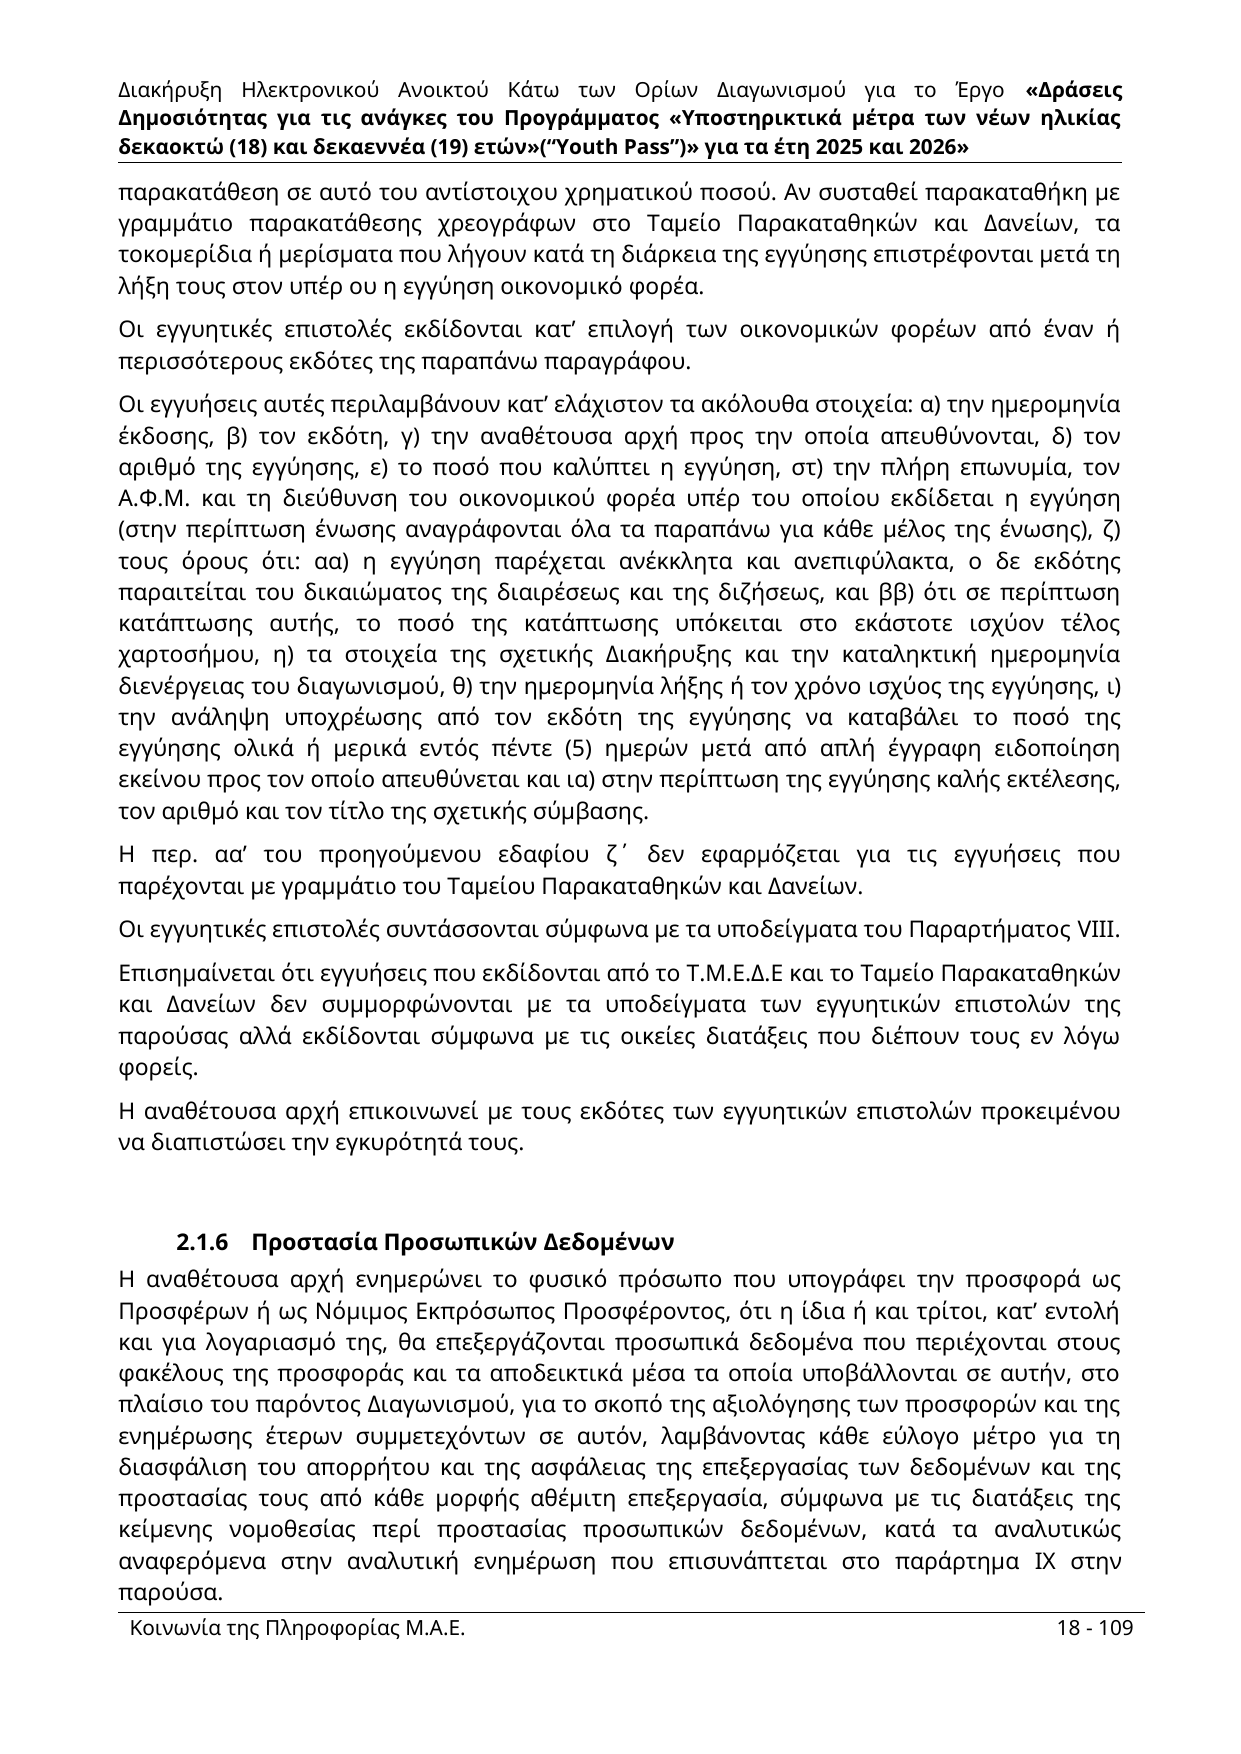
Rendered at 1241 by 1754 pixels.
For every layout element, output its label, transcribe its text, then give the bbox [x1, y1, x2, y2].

text Η αναθέτουσα αρχή επικοινωνεί με τους εκδότες των εγγυητικών επιστολών προκειμένου να διαπιστώσει την εγκυρότητά τους. [118, 1095, 1122, 1157]
text Οι εγγυήσεις αυτές περιλαμβάνουν κατ’ ελάχιστον τα ακόλουθα στοιχεία: α) την ημερομηνία έκδοσης, β) τον εκδότη, γ) την αναθέτουσα αρχή προς την οποία απευθύνονται, δ) τον αριθμό της εγγύησης, ε) το ποσό που καλύπτει η εγγύηση, στ) την πλήρη επωνυμία, τον Α.Φ.Μ. και τη διεύθυνση του οικονομικού φορέα υπέρ του οποίου εκδίδεται η εγγύηση (στην περίπτωση ένωσης αναγράφονται όλα τα παραπάνω για κάθε μέλος της ένωσης), ζ) τους όρους ότι: αα) η εγγύηση παρέχεται ανέκκλητα και ανεπιφύλακτα, ο δε εκδότης παραιτείται του δικαιώματος της διαιρέσεως και της διζήσεως, και ββ) ότι σε περίπτωση κατάπτωσης αυτής, το ποσό της κατάπτωσης υπόκειται στο εκάστοτε ισχύον τέλος χαρτοσήμου, η) τα στοιχεία της σχετικής Διακήρυξης και την καταληκτική ημερομηνία διενέργειας του διαγωνισμού, θ) την ημερομηνία λήξης ή τον χρόνο ισχύος της εγγύησης, ι) την ανάληψη υποχρέωσης από τον εκδότη της εγγύησης να καταβάλει το ποσό της εγγύησης ολικά ή μερικά εντός πέντε (5) ημερών μετά από απλή έγγραφη ειδοποίηση εκείνου προς τον οποίο απευθύνεται και ια) στην περίπτωση της εγγύησης καλής εκτέλεσης, τον αριθμό και τον τίτλο της σχετικής σύμβασης. [118, 388, 1122, 826]
text Η αναθέτουσα αρχή ενημερώνει το φυσικό πρόσωπο που υπογράφει την προσφορά ως Προσφέρων ή ως Νόμιμος Εκπρόσωπος Προσφέροντος, ότι η ίδια ή και τρίτοι, κατ’ εντολή και για λογαριασμό της, θα επεξεργάζονται προσωπικά δεδομένα που περιέχονται στους φακέλους της προσφοράς και τα αποδεικτικά μέσα τα οποία υποβάλλονται σε αυτήν, στο πλαίσιο του παρόντος Διαγωνισμού, για το σκοπό της αξιολόγησης των προσφορών και της ενημέρωσης έτερων συμμετεχόντων σε αυτόν, λαμβάνοντας κάθε εύλογο μέτρο για τη διασφάλιση του απορρήτου και της ασφάλειας της επεξεργασίας των δεδομένων και της προστασίας τους από κάθε μορφής αθέμιτη επεξεργασία, σύμφωνα με τις διατάξεις της κείμενης νομοθεσίας περί προστασίας προσωπικών δεδομένων, κατά τα αναλυτικώς αναφερόμενα στην αναλυτική ενημέρωση που επισυνάπτεται στο παράρτημα IX στην παρούσα. [118, 1263, 1122, 1607]
subtitle Προστασία Προσωπικών Δεδομένων [176, 1226, 1122, 1257]
text Οι εγγυητικές επιστολές εκδίδονται κατ’ επιλογή των οικονομικών φορέων από έναν ή περισσότερους εκδότες της παραπάνω παραγράφου. [118, 313, 1122, 376]
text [118, 176, 1122, 301]
text Επισημαίνεται ότι εγγυήσεις που εκδίδονται από το Τ.Μ.Ε.Δ.Ε και το Ταμείο Παρακαταθηκών και Δανείων δεν συμμορφώνονται με τα υποδείγματα των εγγυητικών επιστολών της παρούσας αλλά εκδίδονται σύμφωνα με τις οικείες διατάξεις που διέπουν τους εν λόγω φορείς. [118, 957, 1122, 1082]
text Οι εγγυητικές επιστολές συντάσσονται σύμφωνα με τα υποδείγματα του Παραρτήματος VIII. [118, 913, 1122, 945]
text Η περ. αα’ του προηγούμενου εδαφίου ζ΄ δεν εφαρμόζεται για τις εγγυήσεις που παρέχονται με γραμμάτιο του Ταμείου Παρακαταθηκών και Δανείων. [118, 838, 1122, 901]
